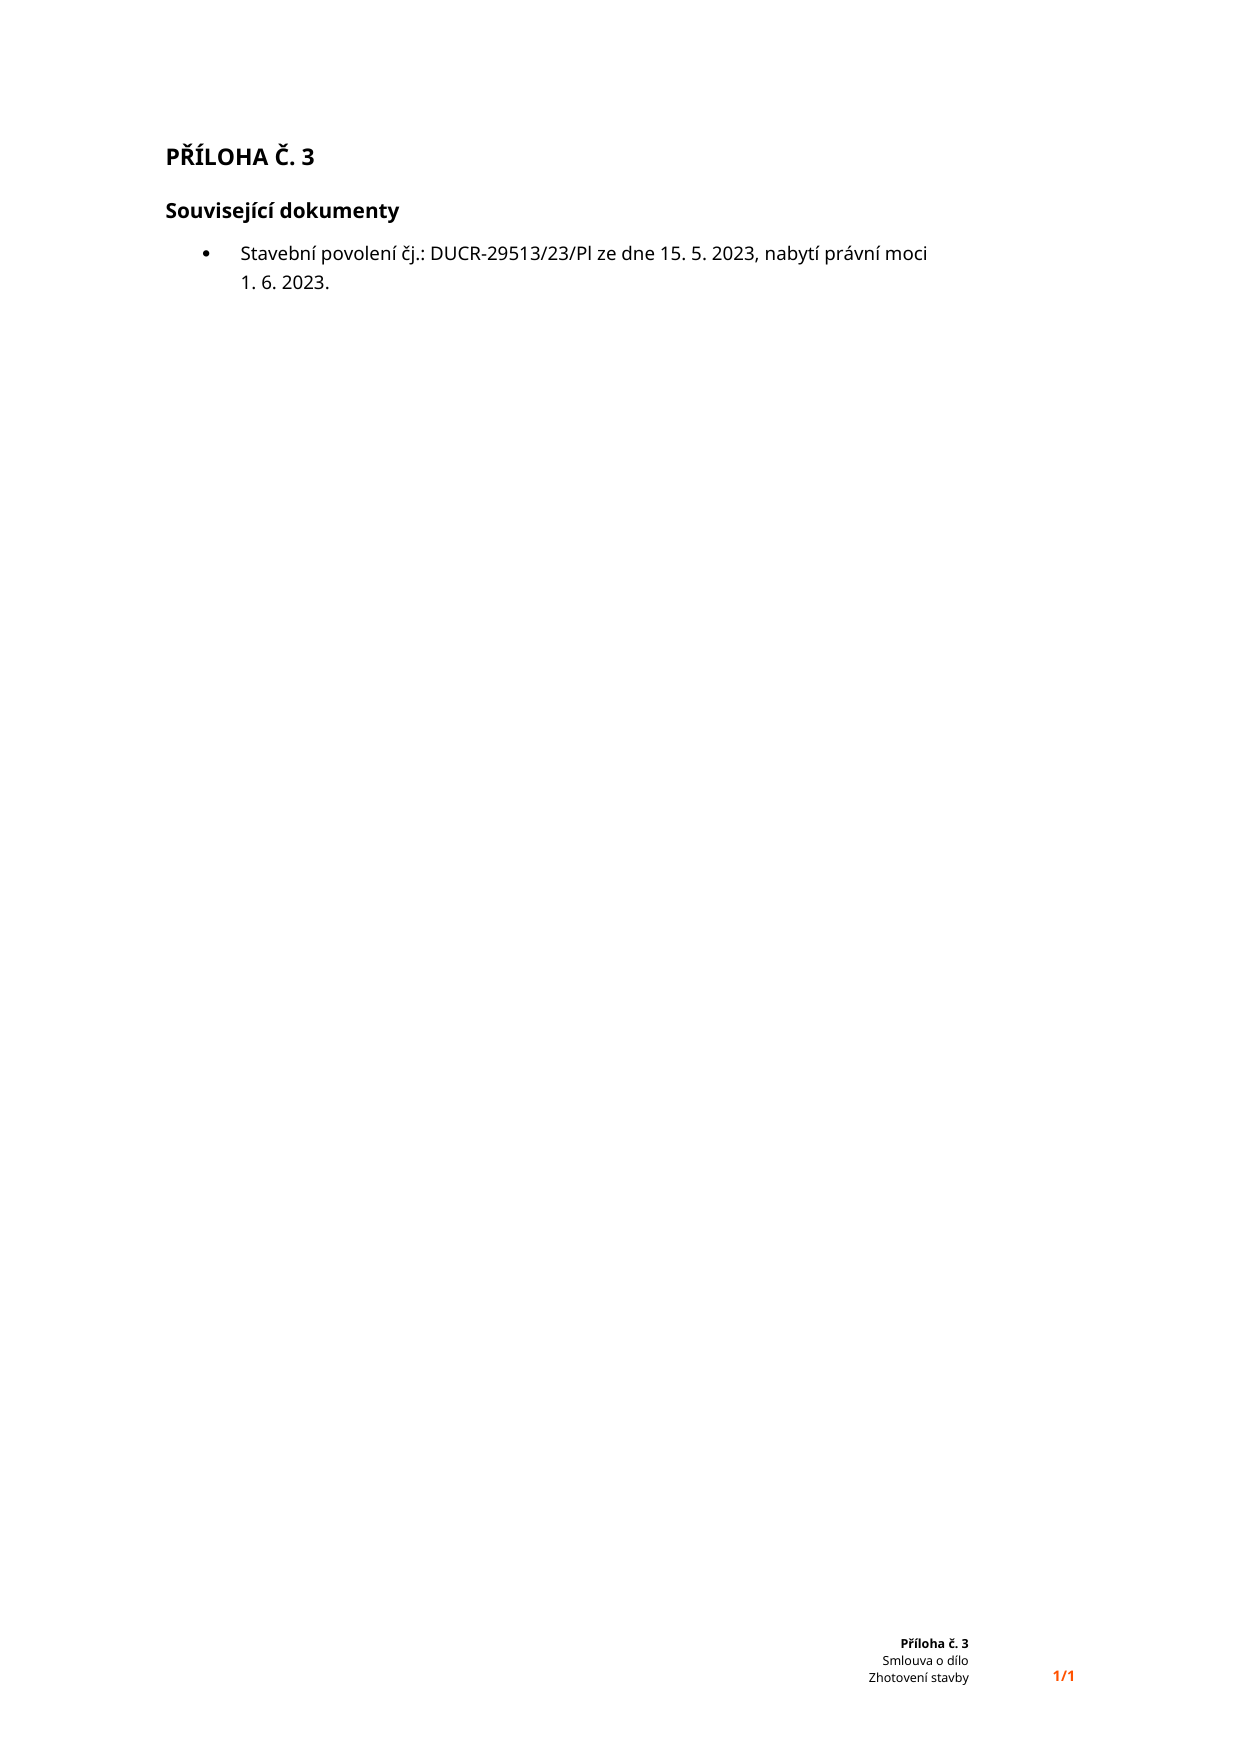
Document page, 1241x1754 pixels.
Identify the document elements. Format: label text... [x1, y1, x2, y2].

list Stavební povolení čj.: DUCR-29513/23/Pl ze dne 15. 5. 2023, nabytí právní moci 1. 6. 2023. [203, 240, 1075, 295]
text Související dokumenty [165, 197, 1075, 225]
text Příloha č. 3 [165, 141, 1075, 173]
